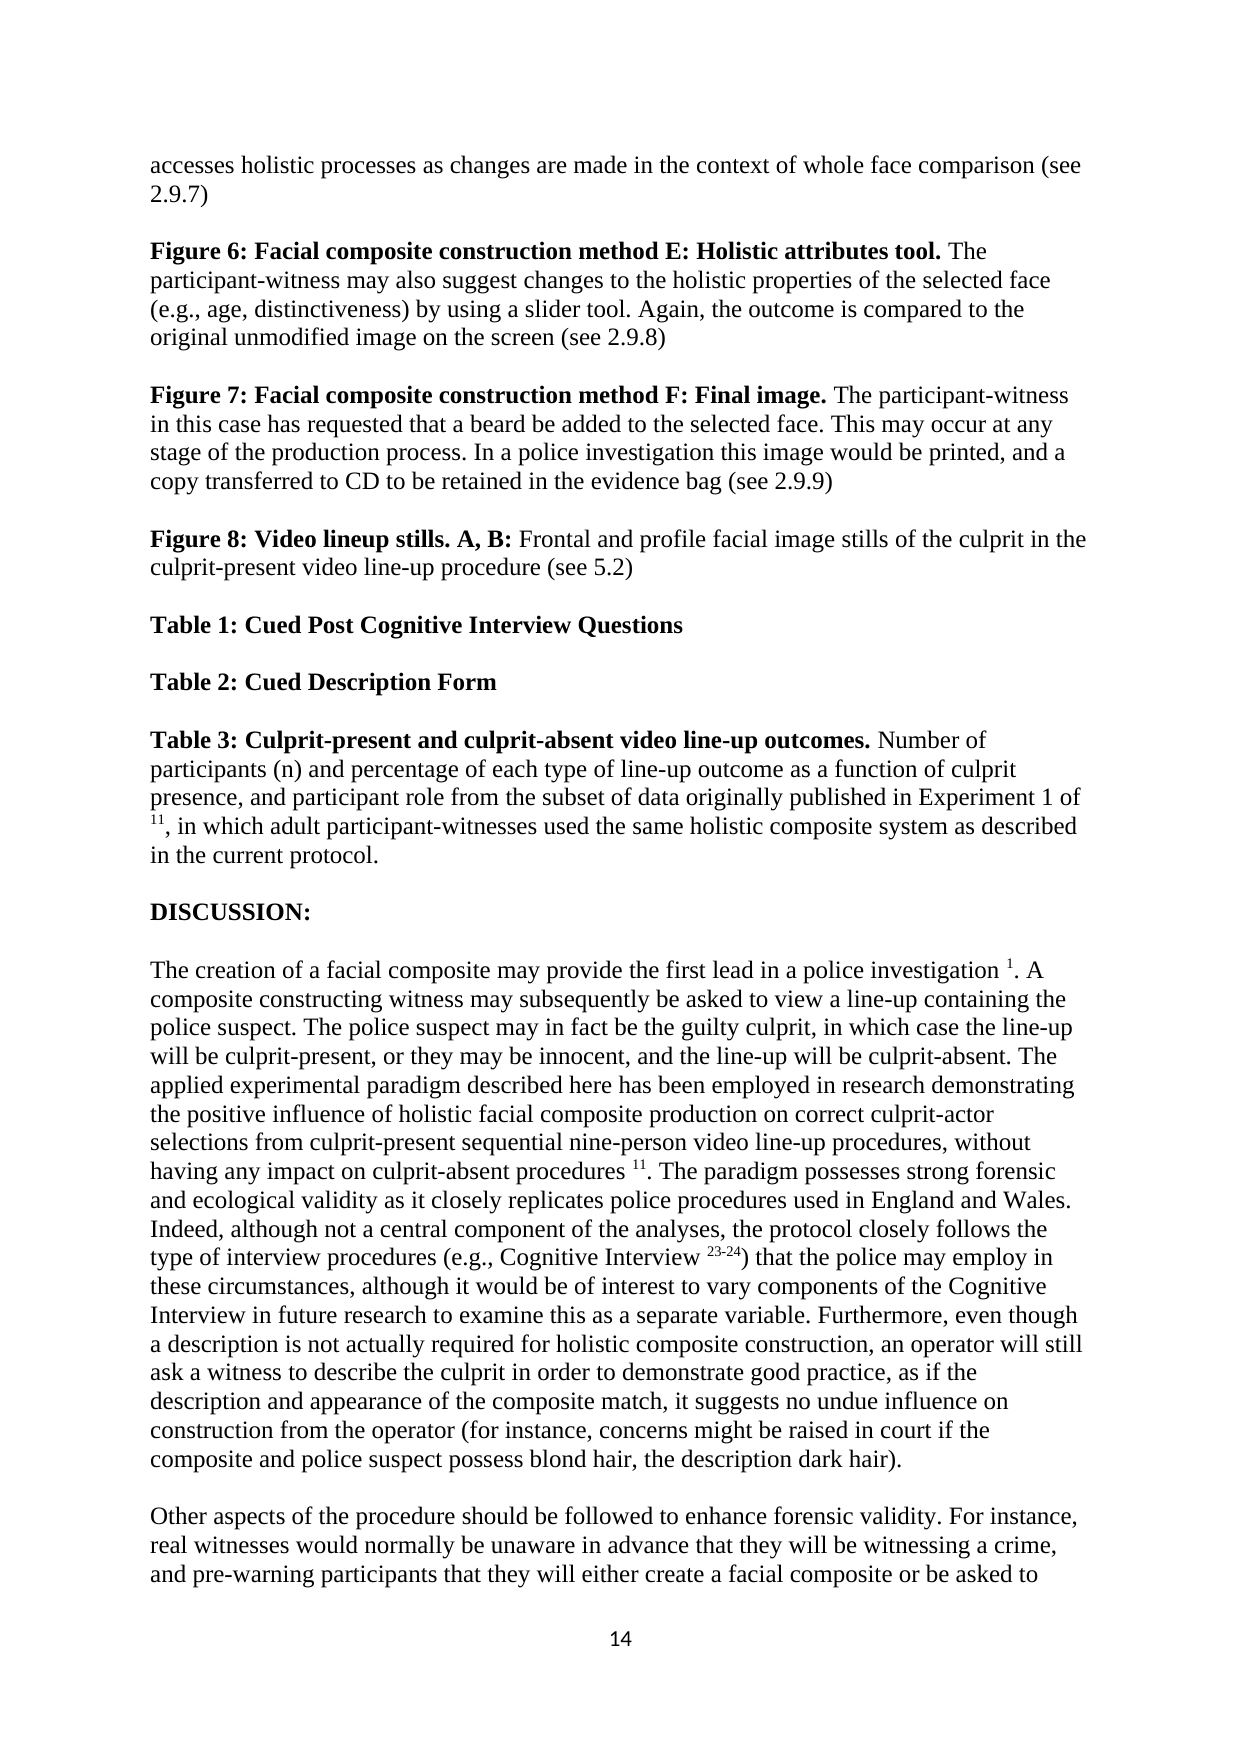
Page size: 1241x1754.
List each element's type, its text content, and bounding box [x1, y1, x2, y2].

text Figure 6: Facial composite construction method E: Holistic attributes tool. The participant-witness may also suggest changes to the holistic properties of the selected face (e.g., age, distinctiveness) by using a slider tool. Again, the outcome is compared to the original unmodified image on the screen (see 2.9.8) [150, 236, 1090, 351]
text Table 3: Culprit-present and culprit-absent video line-up outcomes. Number of participants (n) and percentage of each type of line-up outcome as a function of culprit presence, and participant role from the subset of data originally published in Experiment 1 of 11, in which adult participant-witnesses used the same holistic composite system as described in the current protocol. [150, 725, 1090, 869]
text The creation of a facial composite may provide the first lead in a police investigation 1. A composite constructing witness may subsequently be asked to view a line-up containing the police suspect. The police suspect may in fact be the guilty culprit, in which case the line-up will be culprit-present, or they may be innocent, and the line-up will be culprit-absent. The applied experimental paradigm described here has been employed in research demonstrating the positive influence of holistic facial composite production on correct culprit-actor selections from culprit-present sequential nine-person video line-up procedures, without having any impact on culprit-absent procedures 11. The paradigm possesses strong forensic and ecological validity as it closely replicates police procedures used in England and Wales. Indeed, although not a central component of the analyses, the protocol closely follows the type of interview procedures (e.g., Cognitive Interview 23-24) that the police may employ in these circumstances, although it would be of interest to vary components of the Cognitive Interview in future research to examine this as a separate variable. Furthermore, even though a description is not actually required for holistic composite construction, an operator will still ask a witness to describe the culprit in order to demonstrate good practice, as if the description and appearance of the composite match, it suggests no undue influence on construction from the operator (for instance, concerns might be raised in court if the composite and police suspect possess blond hair, the description dark hair). [150, 955, 1090, 1472]
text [150, 150, 1090, 207]
text Table 2: Cued Description Form [150, 667, 1090, 696]
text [150, 1501, 1090, 1587]
text DISCUSSION: [150, 897, 1090, 926]
text Figure 8: Video lineup stills. A, B: Frontal and profile facial image stills of the culprit in the culprit-present video line-up procedure (see 5.2) [150, 524, 1090, 581]
text Figure 7: Facial composite construction method F: Final image. The participant-witness in this case has requested that a beard be added to the selected face. This may occur at any stage of the production process. In a police investigation this image would be printed, and a copy transferred to CD to be retained in the evidence bag (see 2.9.9) [150, 380, 1090, 495]
text Table 1: Cued Post Cognitive Interview Questions [150, 610, 1090, 639]
